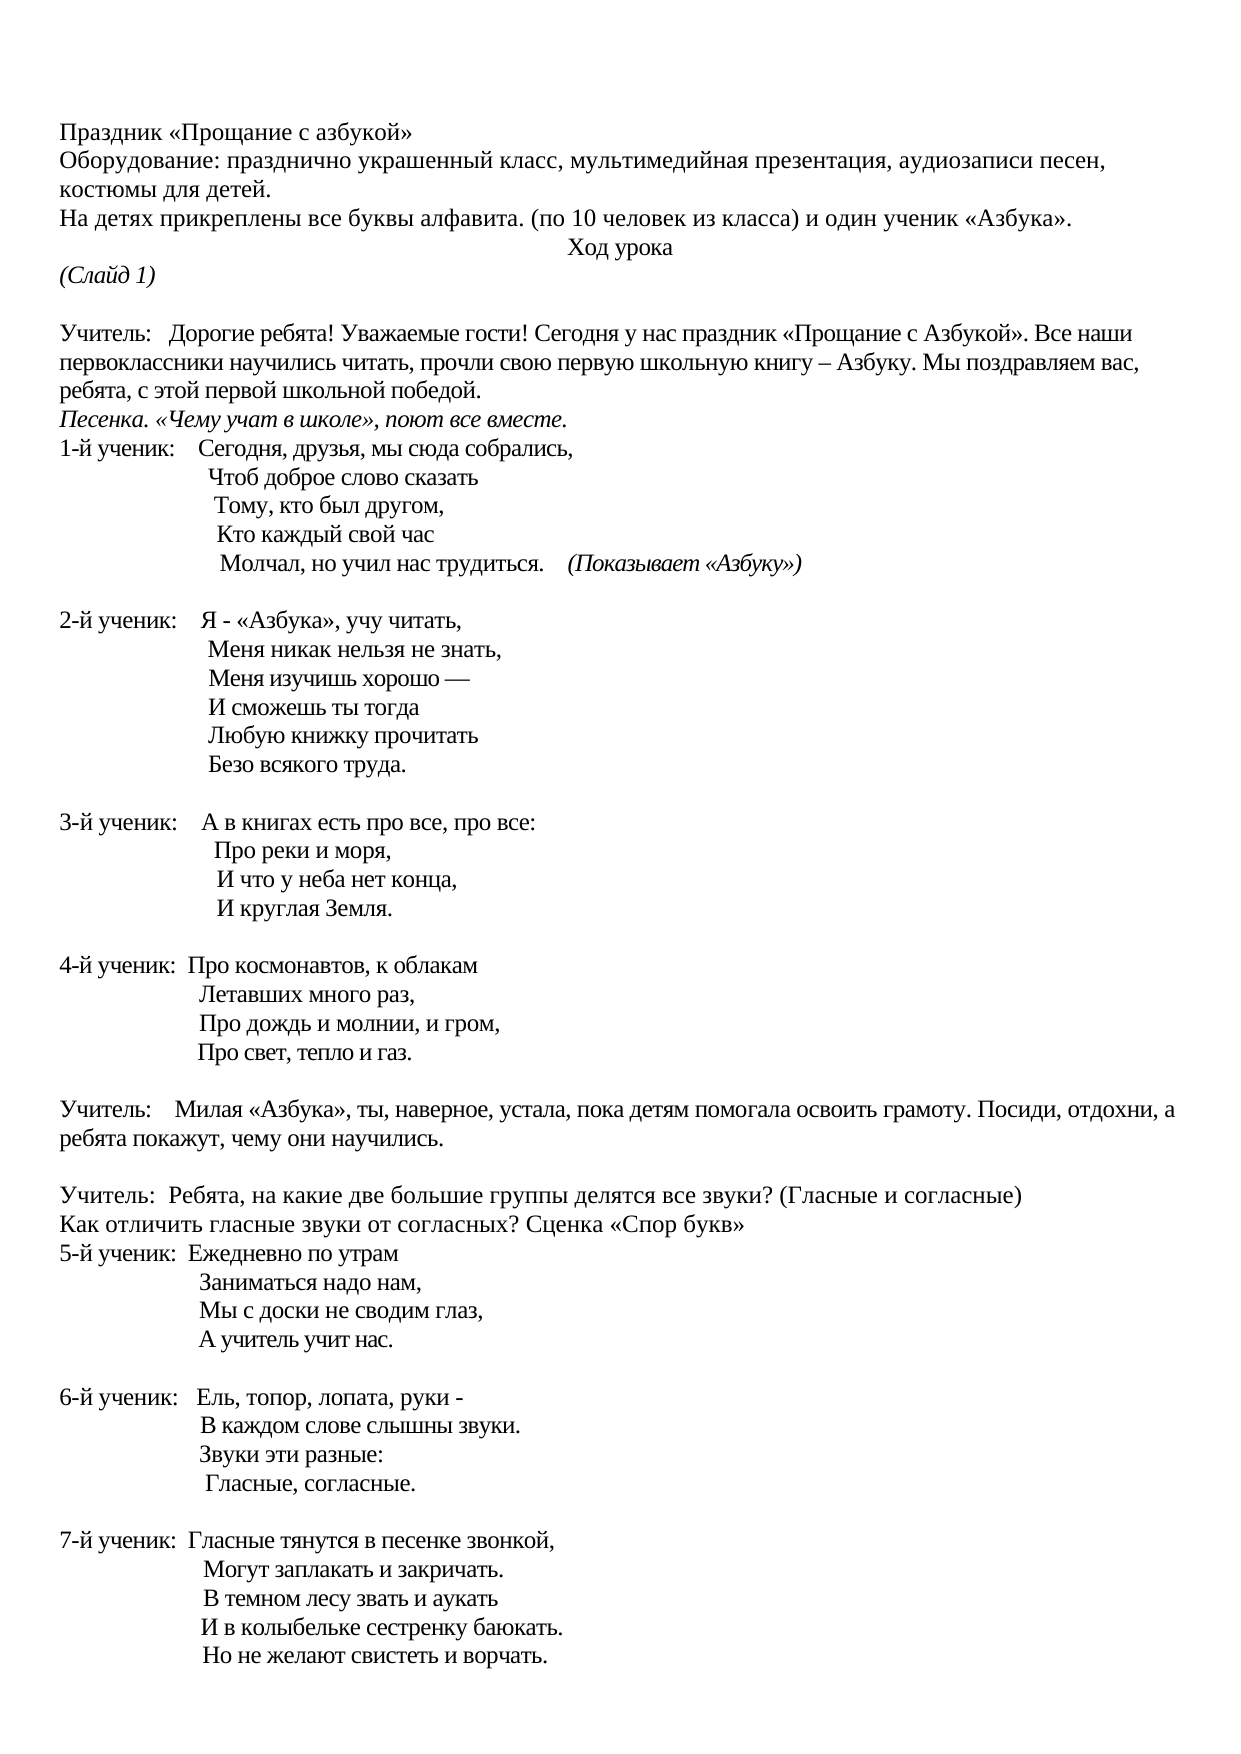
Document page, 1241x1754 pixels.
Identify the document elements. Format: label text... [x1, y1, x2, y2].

text На детях прикреплены все буквы алфавита. (по 10 человек из класса) и один ученик «Азбука». [59, 203, 1181, 232]
text В каждом слове слышны звуки. [59, 1410, 1181, 1439]
text Гласные, согласные. [59, 1468, 1181, 1497]
text Чтоб доброе слово сказать [59, 462, 1181, 490]
text Летавших много раз, [59, 979, 1181, 1008]
text Молчал, но учил нас трудиться. (Показывает «Азбуку») [59, 548, 1181, 577]
text Безо всякого труда. [59, 749, 1181, 778]
text 2-й ученик: Я - «Азбука», учу читать, [59, 605, 1181, 634]
text В темном лесу звать и аукать [59, 1583, 1181, 1612]
text Про свет, тепло и газ. [59, 1037, 1181, 1065]
text Кто каждый свой час [59, 519, 1181, 548]
text Меня изучишь хорошо — [59, 663, 1181, 692]
text А учитель учит нас. [59, 1324, 1181, 1353]
text Любую книжку прочитать [59, 720, 1181, 749]
text Праздник «Прощание с азбукой» [59, 117, 1181, 145]
text И круглая Земля. [59, 893, 1181, 922]
text Ход урока [59, 232, 1181, 260]
text И сможешь ты тогда [59, 692, 1181, 720]
text Про реки и моря, [59, 835, 1181, 864]
text 7-й ученик: Гласные тянутся в песенке звонкой, [59, 1525, 1181, 1554]
text И в колыбельке сестренку баюкать. [59, 1612, 1181, 1640]
text И что у неба нет конца, [59, 864, 1181, 893]
text Меня никак нельзя не знать, [59, 634, 1181, 663]
text Могут заплакать и закричать. [59, 1554, 1181, 1583]
text Звуки эти разные: [59, 1439, 1181, 1468]
text Заниматься надо нам, [59, 1267, 1181, 1295]
text 3-й ученик: А в книгах есть про все, про все: [59, 807, 1181, 835]
text (Слайд 1) [59, 260, 1181, 289]
text 1-й ученик: Сегодня, друзья, мы сюда собрались, [59, 433, 1181, 462]
text Оборудование: празднично украшенный класс, мультимедийная презентация, аудиозаписи песен, костюмы для детей. [59, 145, 1181, 203]
text Учитель: Ребята, на какие две большие группы делятся все звуки? (Гласные и согласные) [59, 1180, 1181, 1209]
text Песенка. «Чему учат в школе», поют все вместе. [59, 404, 1181, 433]
text Но не желают свистеть и ворчать. [59, 1640, 1181, 1669]
text Про дождь и молнии, и гром, [59, 1008, 1181, 1037]
text Учитель: Милая «Азбука», ты, наверное, устала, пока детям помогала освоить грамоту. Посиди, отдохни, а ребята покажут, чему они научились. [59, 1094, 1181, 1152]
text Как отличить гласные звуки от согласных? Сценка «Спор букв» [59, 1209, 1181, 1238]
text 4-й ученик: Про космонавтов, к облакам [59, 950, 1181, 979]
text 5-й ученик: Ежедневно по утрам [59, 1238, 1181, 1267]
text 6-й ученик: Ель, топор, лопата, руки - [59, 1382, 1181, 1410]
text Мы с доски не сводим глаз, [59, 1295, 1181, 1324]
text Учитель: Дорогие ребята! Уважаемые гости! Сегодня у нас праздник «Прощание с Азбукой». Все наши первоклассники научились читать, прочли свою первую школьную книгу – Азбуку. Мы поздравляем вас, ребята, с этой первой школьной победой. [59, 318, 1181, 404]
text Тому, кто был другом, [59, 490, 1181, 519]
